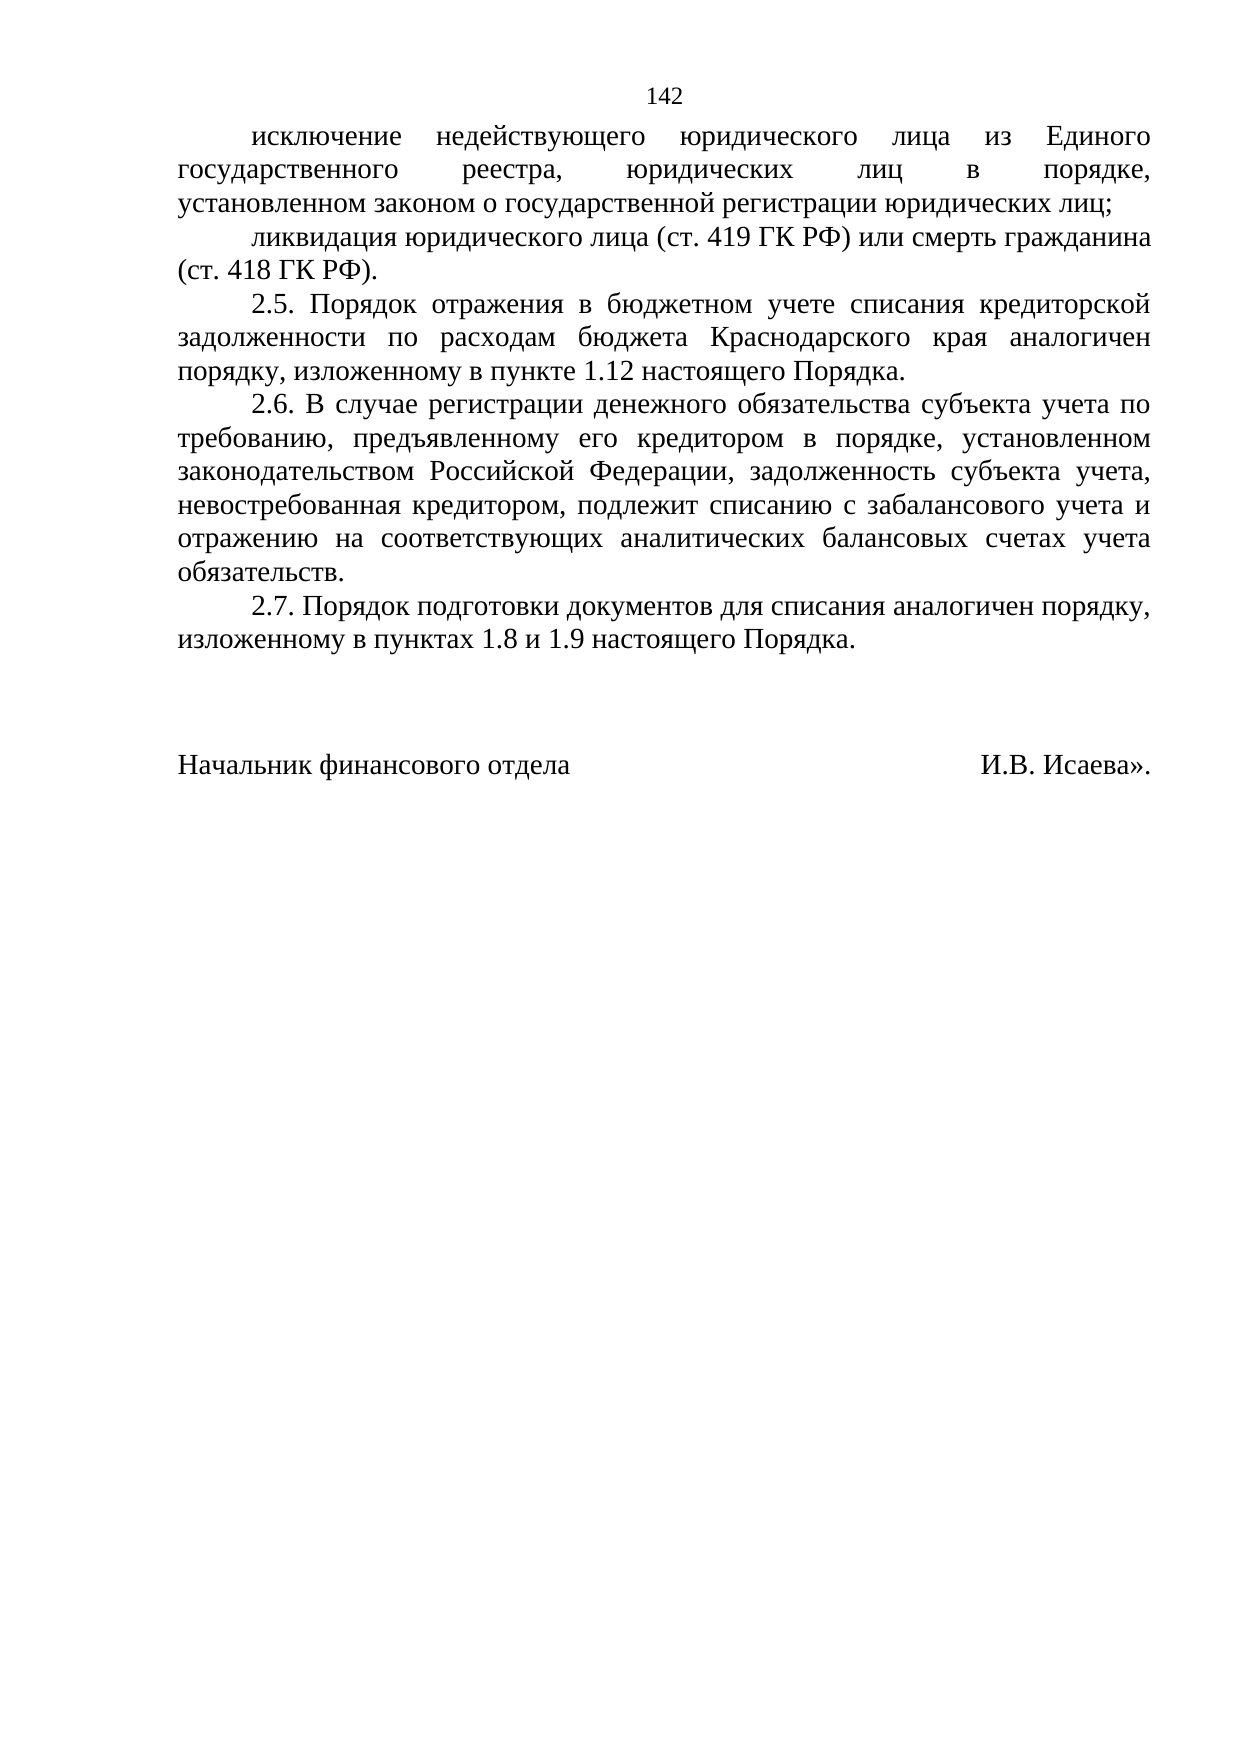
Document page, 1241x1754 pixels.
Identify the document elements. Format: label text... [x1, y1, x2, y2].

text Начальник финансового отдела И.В. Исаева». [177, 755, 327, 780]
text 2.6. В случае регистрации денежного обязательства субъекта учета по требованию, предъявленному его кредитором в порядке, установленном законодательством Российской Федерации, задолженность субъекта учета, невостребованная кредитором, подлежит списанию с забалансового учета и отражению на соответствующих аналитических балансовых счетах учета обязательств. [177, 386, 1152, 588]
text Начальник финансового отдела И.В. Исаева». [330, 755, 1152, 780]
text исключение недействующего юридического лица из Единого государственного реестра, юридических лиц в порядке, установленном законом о государственной регистрации юридических лиц; [177, 118, 1152, 219]
text 2.7. Порядок подготовки документов для списания аналогичен порядку, изложенному в пунктах 1.8 и 1.9 настоящего Порядка. [177, 588, 1152, 655]
text ликвидация юридического лица (ст. 419 ГК РФ) или смерть гражданина (ст. 418 ГК РФ). [177, 219, 1152, 286]
text 2.5. Порядок отражения в бюджетном учете списания кредиторской задолженности по расходам бюджета Краснодарского края аналогичен порядку, изложенному в пункте 1.12 настоящего Порядка. [177, 286, 1152, 386]
